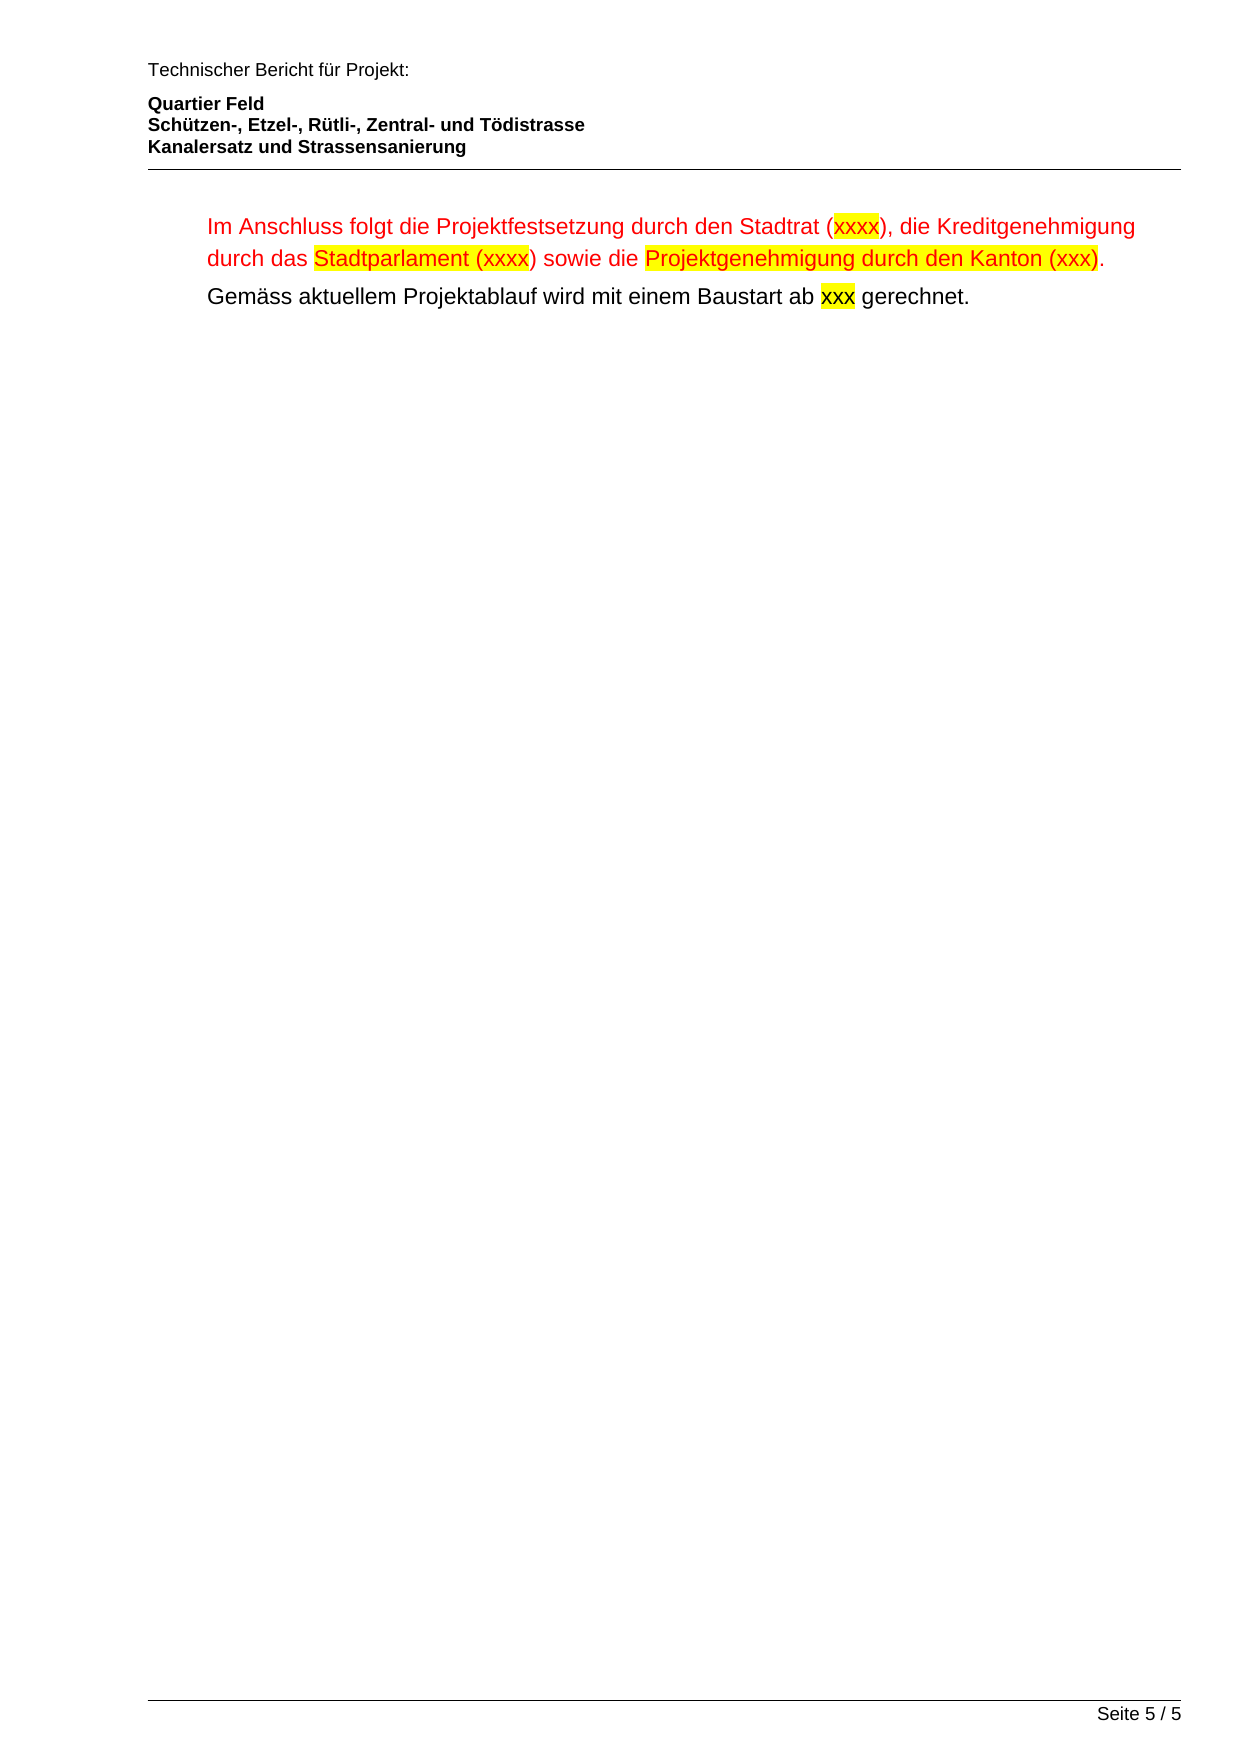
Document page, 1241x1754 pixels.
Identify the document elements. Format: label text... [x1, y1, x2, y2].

text Gemäss aktuellem Projektablauf wird mit einem Baustart ab xxx gerechnet. [855, 283, 1181, 309]
text Gemäss aktuellem Projektablauf wird mit einem Baustart ab xxx gerechnet. [207, 283, 821, 309]
text Im Anschluss folgt die Projektfestsetzung durch den Stadtrat (xxxx), die Kreditgenehmigung durch das Stadtparlament (xxxx) sowie die Projektgenehmigung durch den Kanton (xxx). [207, 213, 1181, 271]
